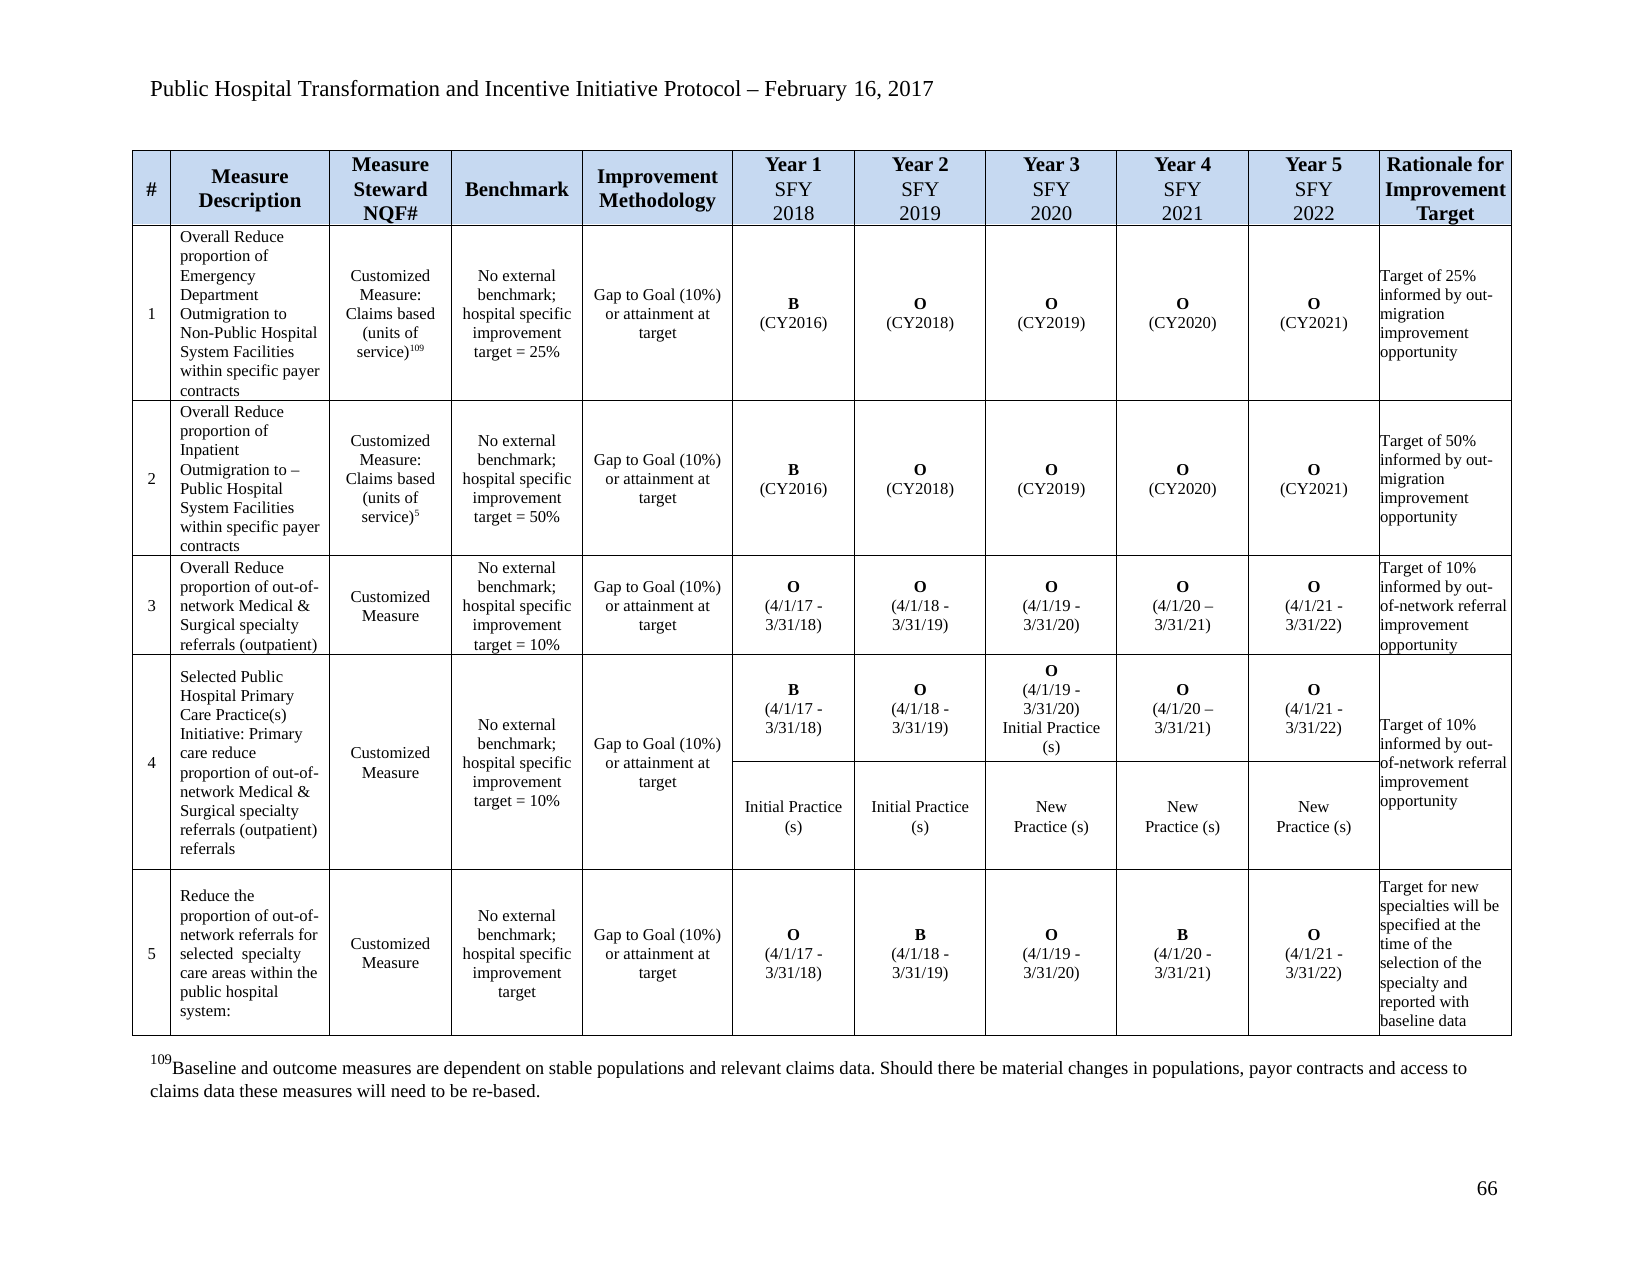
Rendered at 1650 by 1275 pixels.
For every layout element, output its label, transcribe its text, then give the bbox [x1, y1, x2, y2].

table_cell O (4/1/20 – 3/31/21) [1117, 655, 1248, 761]
table_cell Target of 25% informed by out-migration improvement opportunity [1380, 226, 1511, 399]
table_cell B (4/1/18 -3/31/19) [855, 870, 985, 1035]
table_cell Customized Measure: Claims based (units of service)5 [330, 401, 451, 555]
table_cell O (4/1/17 -3/31/18) [733, 556, 854, 653]
table_cell O (4/1/21 - 3/31/22) [1249, 655, 1379, 761]
table_cell 1 [133, 226, 170, 399]
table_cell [1380, 870, 1511, 1035]
table_cell No external benchmark; hospital specific improvement target = 10% [452, 655, 582, 869]
table_cell Year 5 SFY 2022 [1249, 151, 1379, 224]
table_cell O (CY2018) [855, 401, 985, 555]
table_cell O (CY2021) [1249, 401, 1379, 555]
table_cell O (CY2019) [986, 401, 1116, 555]
table_cell Overall Reduce proportion of Emergency Department Outmigration to Non-Public Hospital System Facilities within specific payer contracts [171, 226, 329, 399]
table_cell Gap to Goal (10%) or attainment at target [583, 556, 732, 653]
table_cell Customized Measure [330, 556, 451, 653]
table_cell O (4/1/19 -3/31/20) [986, 556, 1116, 653]
table_cell O (CY2020) [1117, 401, 1248, 555]
table_cell O (CY2019) [986, 226, 1116, 399]
table_cell Gap to Goal (10%) or attainment at target [583, 401, 732, 555]
table_cell Initial Practice (s) [733, 762, 854, 869]
table_cell Gap to Goal (10%) or attainment at target [583, 655, 732, 869]
table_cell Year 1 SFY 2018 [733, 151, 854, 224]
table_cell Benchmark [452, 151, 582, 224]
table_cell Year 2 SFY 2019 [855, 151, 985, 224]
table_cell Rationale for Improvement Target [1380, 151, 1511, 224]
table_cell O (4/1/18 -3/31/19) [855, 655, 985, 761]
table_cell 5 [133, 870, 170, 1035]
table_cell Customized Measure [330, 870, 451, 1035]
table_cell 2 [133, 401, 170, 555]
table_cell Overall Reduce proportion of out-of-network Medical & Surgical specialty referrals (outpatient) [171, 556, 329, 653]
table_cell Initial Practice (s) [855, 762, 985, 869]
table_cell Year 4 SFY 2021 [1117, 151, 1248, 224]
table_cell O (4/1/20 – 3/31/21) [1117, 556, 1248, 653]
table_cell No external benchmark; hospital specific improvement target = 50% [452, 401, 582, 555]
table_cell B (CY2016) [733, 401, 854, 555]
table_cell Target of 50% informed by out-migration improvement opportunity [1380, 401, 1511, 555]
table_cell O (4/1/19 -3/31/20) [986, 870, 1116, 1035]
table_cell No external benchmark; hospital specific improvement target = 25% [452, 226, 582, 399]
table_cell B (CY2016) [733, 226, 854, 399]
table_cell O (4/1/17 -3/31/18) [733, 870, 854, 1035]
table_cell 3 [133, 556, 170, 653]
table_cell O (CY2018) [855, 226, 985, 399]
table_cell Customized Measure [330, 655, 451, 869]
table_cell # [133, 151, 170, 224]
table_cell Measure Steward NQF# [330, 151, 451, 224]
table_cell O (4/1/18 -3/31/19) [855, 556, 985, 653]
table_cell B (4/1/17 -3/31/18) [733, 655, 854, 761]
table_cell Target of 10% informed by out-of-network referral improvement opportunity [1380, 655, 1511, 869]
table_cell New Practice (s) [1117, 762, 1248, 869]
table_cell B (4/1/20 -3/31/21) [1117, 870, 1248, 1035]
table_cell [171, 870, 329, 1035]
table_cell O (CY2021) [1249, 226, 1379, 399]
table_cell Target of 10% informed by out-of-network referral improvement opportunity [1380, 556, 1511, 653]
table_cell No external benchmark; hospital specific improvement target = 10% [452, 556, 582, 653]
table_cell Selected Public Hospital Primary Care Practice(s) Initiative: Primary care reduce proportion of out-of-network Medical & Surgical specialty referrals (outpatient) referrals [171, 655, 329, 869]
table_cell New Practice (s) [986, 762, 1116, 869]
table_cell O (CY2020) [1117, 226, 1248, 399]
table_cell O (4/1/19 -3/31/20) Initial Practice (s) [986, 655, 1116, 761]
table_cell Overall Reduce proportion of Inpatient Outmigration to –Public Hospital System Facilities within specific payer contracts [171, 401, 329, 555]
table_cell 4 [133, 655, 170, 869]
table_cell O (4/1/21 - 3/31/22) [1249, 870, 1379, 1035]
table_cell Year 3 SFY 2020 [986, 151, 1116, 224]
table_cell New Practice (s) [1249, 762, 1379, 869]
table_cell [583, 870, 732, 1035]
table_cell Measure Description [171, 151, 329, 224]
table_cell O (4/1/21 - 3/31/22) [1249, 556, 1379, 653]
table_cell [452, 870, 582, 1035]
table_cell Gap to Goal (10%) or attainment at target [583, 226, 732, 399]
table_cell Customized Measure: Claims based (units of service) [330, 226, 451, 399]
table_cell Improvement Methodology [583, 151, 732, 224]
